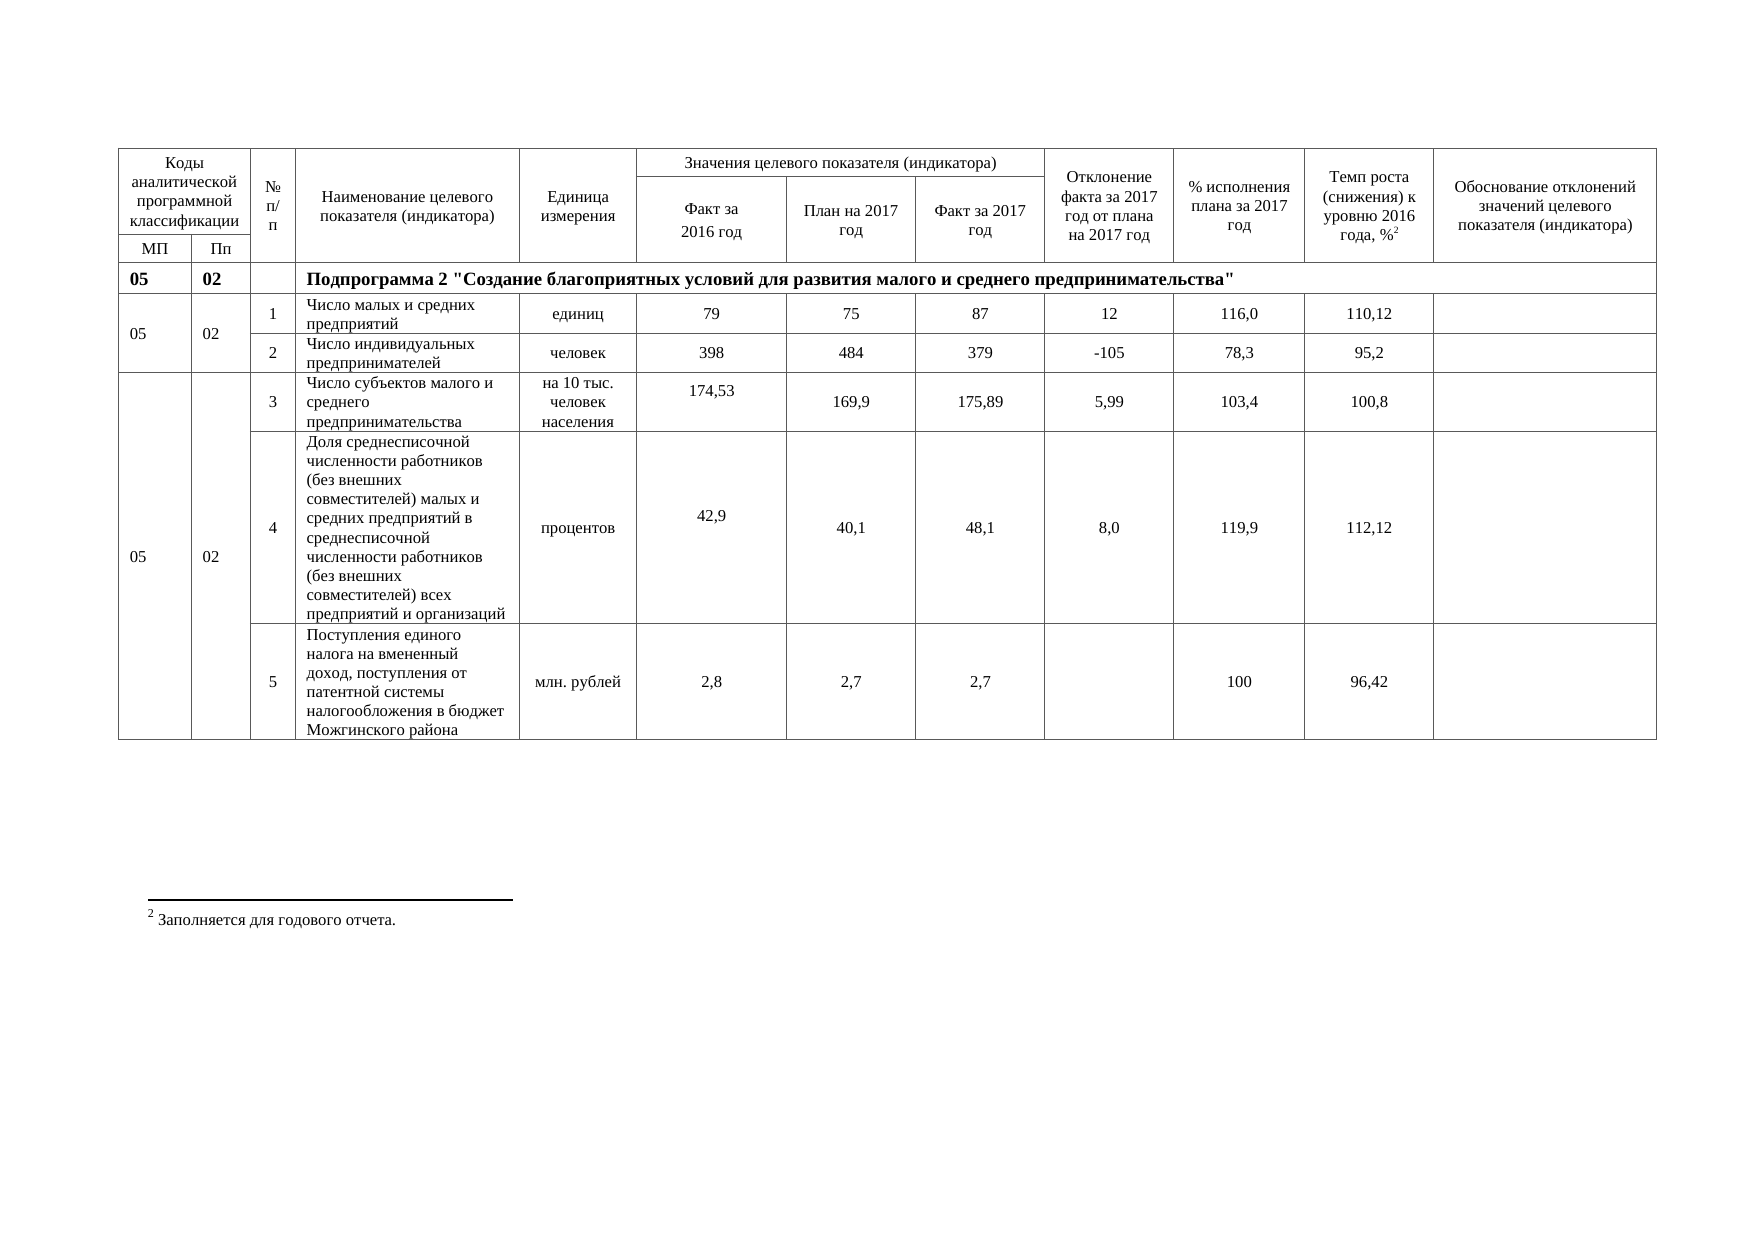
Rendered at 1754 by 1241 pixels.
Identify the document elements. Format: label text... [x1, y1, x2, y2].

table_cell 05 [119, 263, 191, 293]
table_cell [1434, 334, 1656, 372]
table_cell 96,42 [1305, 624, 1433, 739]
table_cell МП [119, 235, 191, 262]
table_cell Факт за 2017 год [916, 177, 1044, 262]
table_cell Число индивидуальных предпринимателей [296, 334, 519, 372]
table_header Коды аналитической программной классификации [119, 149, 250, 234]
table_cell 05 [119, 373, 191, 739]
table_cell 110,12 [1305, 294, 1433, 333]
table_cell 100 [1174, 624, 1304, 739]
table_cell 75 [787, 294, 915, 333]
table_cell Доля среднесписочной численности работников (без внешних совместителей) малых и средних предприятий в среднесписочной численности работников (без внешних совместителей) всех предприятий и организаций [296, 432, 519, 623]
table_cell 119,9 [1174, 432, 1304, 623]
table_cell 2,7 [916, 624, 1044, 739]
table_cell Подпрограмма 2 "Создание благоприятных условий для развития малого и среднего предпринимательства" [296, 263, 1656, 293]
table_header Отклонение факта за 2017 год от плана на 2017 год [1045, 149, 1173, 262]
table_cell 5,99 [1045, 373, 1173, 431]
table_cell План на 2017 год [787, 177, 915, 262]
table_cell 484 [787, 334, 915, 372]
table_header Единица измерения [520, 149, 636, 262]
table_cell 3 [251, 373, 295, 431]
table_cell 02 [192, 263, 250, 293]
table_cell Число малых и средних предприятий [296, 294, 519, 333]
table_cell 175,89 [916, 373, 1044, 431]
table_cell человек [520, 334, 636, 372]
table_cell 4 [251, 432, 295, 623]
table_cell [1434, 432, 1656, 623]
table_cell 2,8 [637, 624, 786, 739]
table_cell 112,12 [1305, 432, 1433, 623]
table_cell 48,1 [916, 432, 1044, 623]
table_header Обоснование отклонений значений целевого показателя (индикатора) [1434, 149, 1656, 262]
table_cell [1434, 294, 1656, 333]
table_cell Факт за 2016 год [637, 177, 786, 262]
table_cell 379 [916, 334, 1044, 372]
table_cell 2 [251, 334, 295, 372]
table_cell 79 [637, 294, 786, 333]
table_cell 116,0 [1174, 294, 1304, 333]
table_cell млн. рублей [520, 624, 636, 739]
table_cell 174,53 [637, 373, 786, 431]
table_cell 95,2 [1305, 334, 1433, 372]
table_header № п/п [251, 149, 295, 262]
table_cell 42,9 [637, 432, 786, 623]
table_cell Число субъектов малого и среднего предпринимательства [296, 373, 519, 431]
table_header Значения целевого показателя (индикатора) [637, 149, 1044, 176]
table_cell 02 [192, 294, 250, 372]
table_cell 87 [916, 294, 1044, 333]
table_cell 12 [1045, 294, 1173, 333]
table_cell 2,7 [787, 624, 915, 739]
table_cell [1434, 624, 1656, 739]
table_cell [251, 263, 295, 293]
table_cell 05 [119, 294, 191, 372]
table_header Наименование целевого показателя (индикатора) [296, 149, 519, 262]
table_cell 1 [251, 294, 295, 333]
table_cell на 10 тыс. человек населения [520, 373, 636, 431]
table_cell 103,4 [1174, 373, 1304, 431]
table_header % исполнения плана за 2017 год [1174, 149, 1304, 262]
table_cell процентов [520, 432, 636, 623]
table_cell [1434, 373, 1656, 431]
table_cell 398 [637, 334, 786, 372]
table_cell 40,1 [787, 432, 915, 623]
table_cell 78,3 [1174, 334, 1304, 372]
table_cell [1045, 624, 1173, 739]
table_cell Пп [192, 235, 250, 262]
table_header Темп роста (снижения) к уровню 2016 года, % [1305, 149, 1433, 262]
table_cell 169,9 [787, 373, 915, 431]
table_cell -105 [1045, 334, 1173, 372]
table_cell Поступления единого налога на вмененный доход, поступления от патентной системы налогообложения в бюджет Можгинского района [296, 624, 519, 739]
table_cell 100,8 [1305, 373, 1433, 431]
table_cell 8,0 [1045, 432, 1173, 623]
table_cell 5 [251, 624, 295, 739]
table_cell единиц [520, 294, 636, 333]
table_cell 02 [192, 373, 250, 739]
